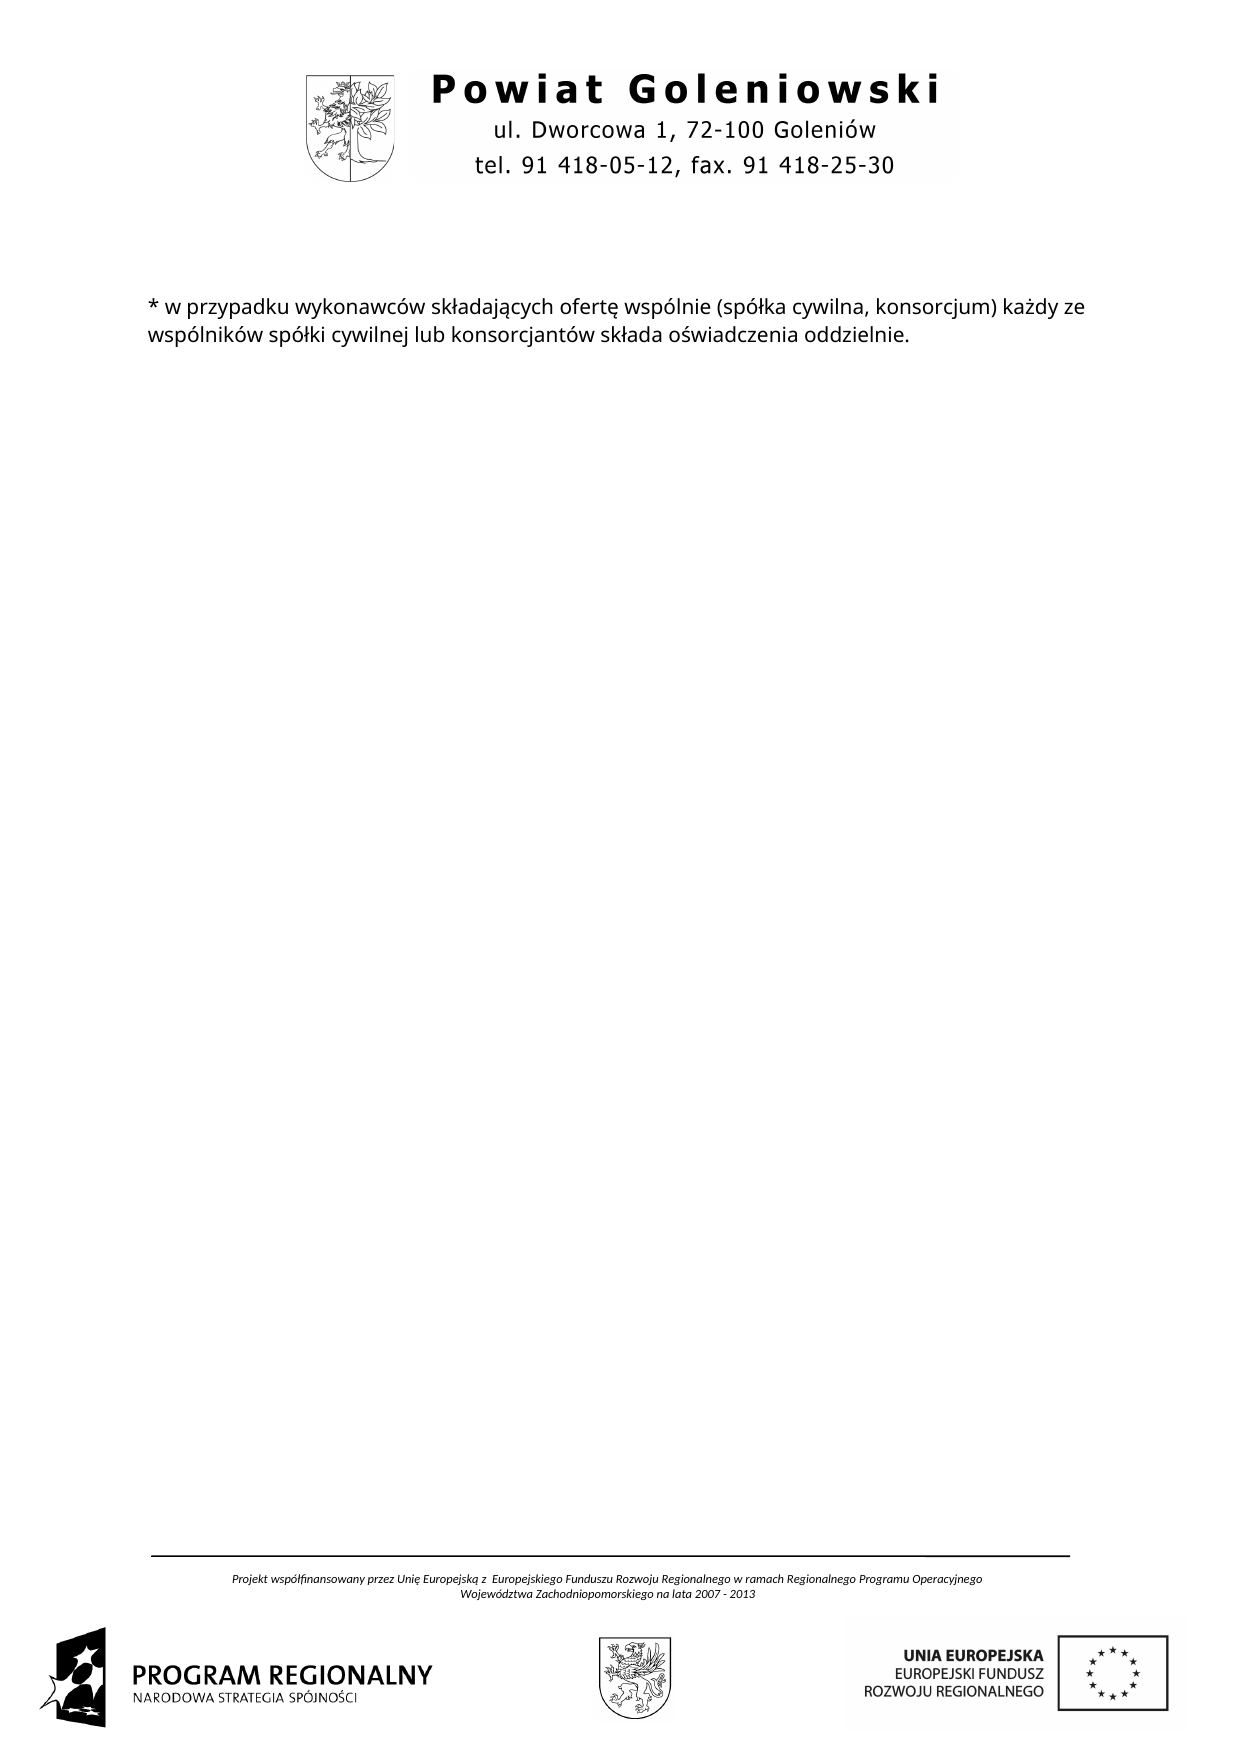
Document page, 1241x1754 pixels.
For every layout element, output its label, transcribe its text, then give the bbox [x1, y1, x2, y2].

picture [21, 1604, 455, 1751]
picture [304, 75, 395, 182]
picture [845, 1615, 1187, 1732]
text * w przypadku wykonawców składających ofertę wspólnie (spółka cywilna, konsorcjum) każdy ze wspólników spółki cywilnej lub konsorcjantów składa oświadczenia oddzielnie. [148, 292, 1093, 349]
